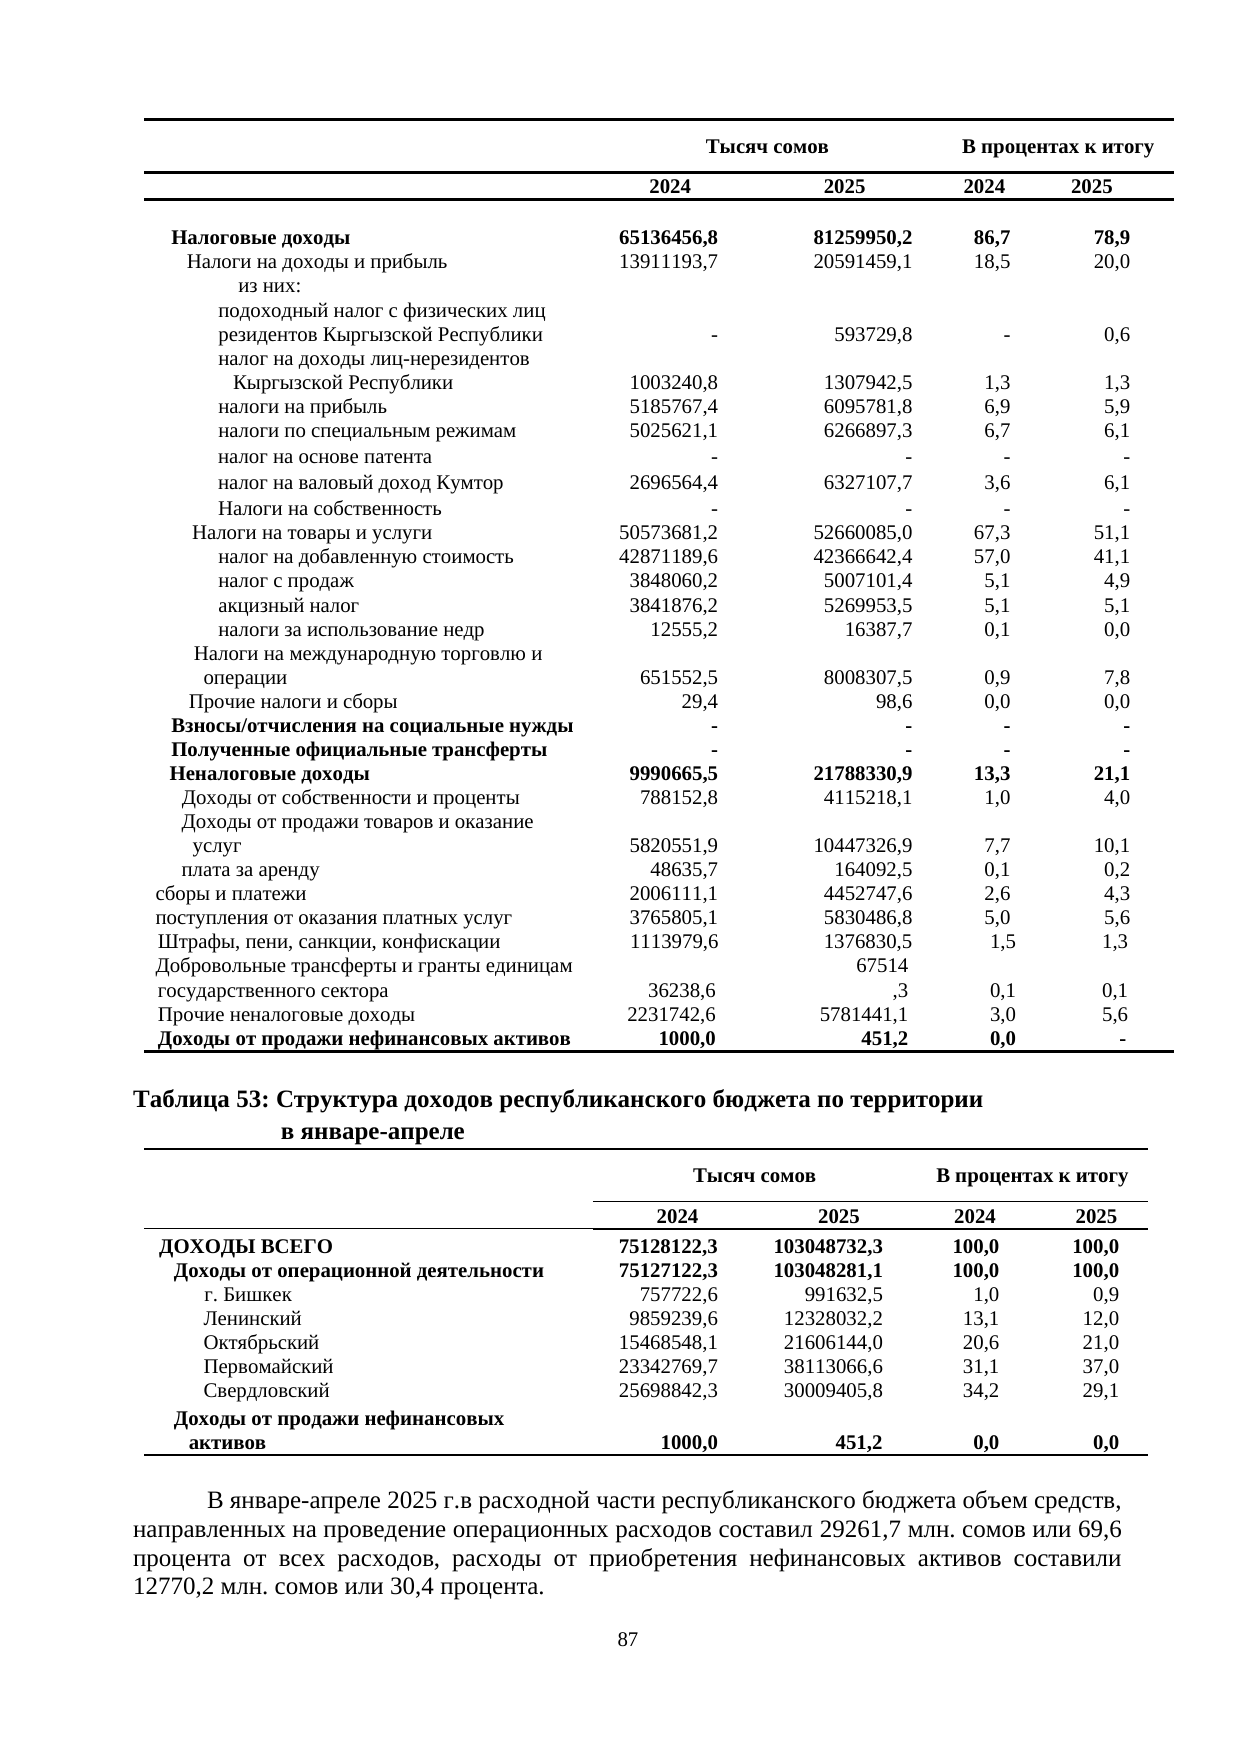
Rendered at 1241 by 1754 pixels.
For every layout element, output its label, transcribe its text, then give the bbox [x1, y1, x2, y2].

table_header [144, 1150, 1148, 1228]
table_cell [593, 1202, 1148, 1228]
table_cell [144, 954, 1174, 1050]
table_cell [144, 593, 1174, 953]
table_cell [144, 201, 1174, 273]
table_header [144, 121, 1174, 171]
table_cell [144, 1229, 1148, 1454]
text В январе-апреле 2025 г.в расходной части республиканского бюджета объем средств, направленных на проведение операционных расходов составил 29261,7 млн. сомов или 69,6 процента от всех расходов, расходы от приобретения нефинансовых активов составили 12770,2 млн. сомов или 30,4 процента. [133, 1485, 1122, 1600]
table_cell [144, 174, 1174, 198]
text Таблица 53: Структура доходов республиканского бюджета по территории в январе-апреле [133, 1084, 1122, 1145]
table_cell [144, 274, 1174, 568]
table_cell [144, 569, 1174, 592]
